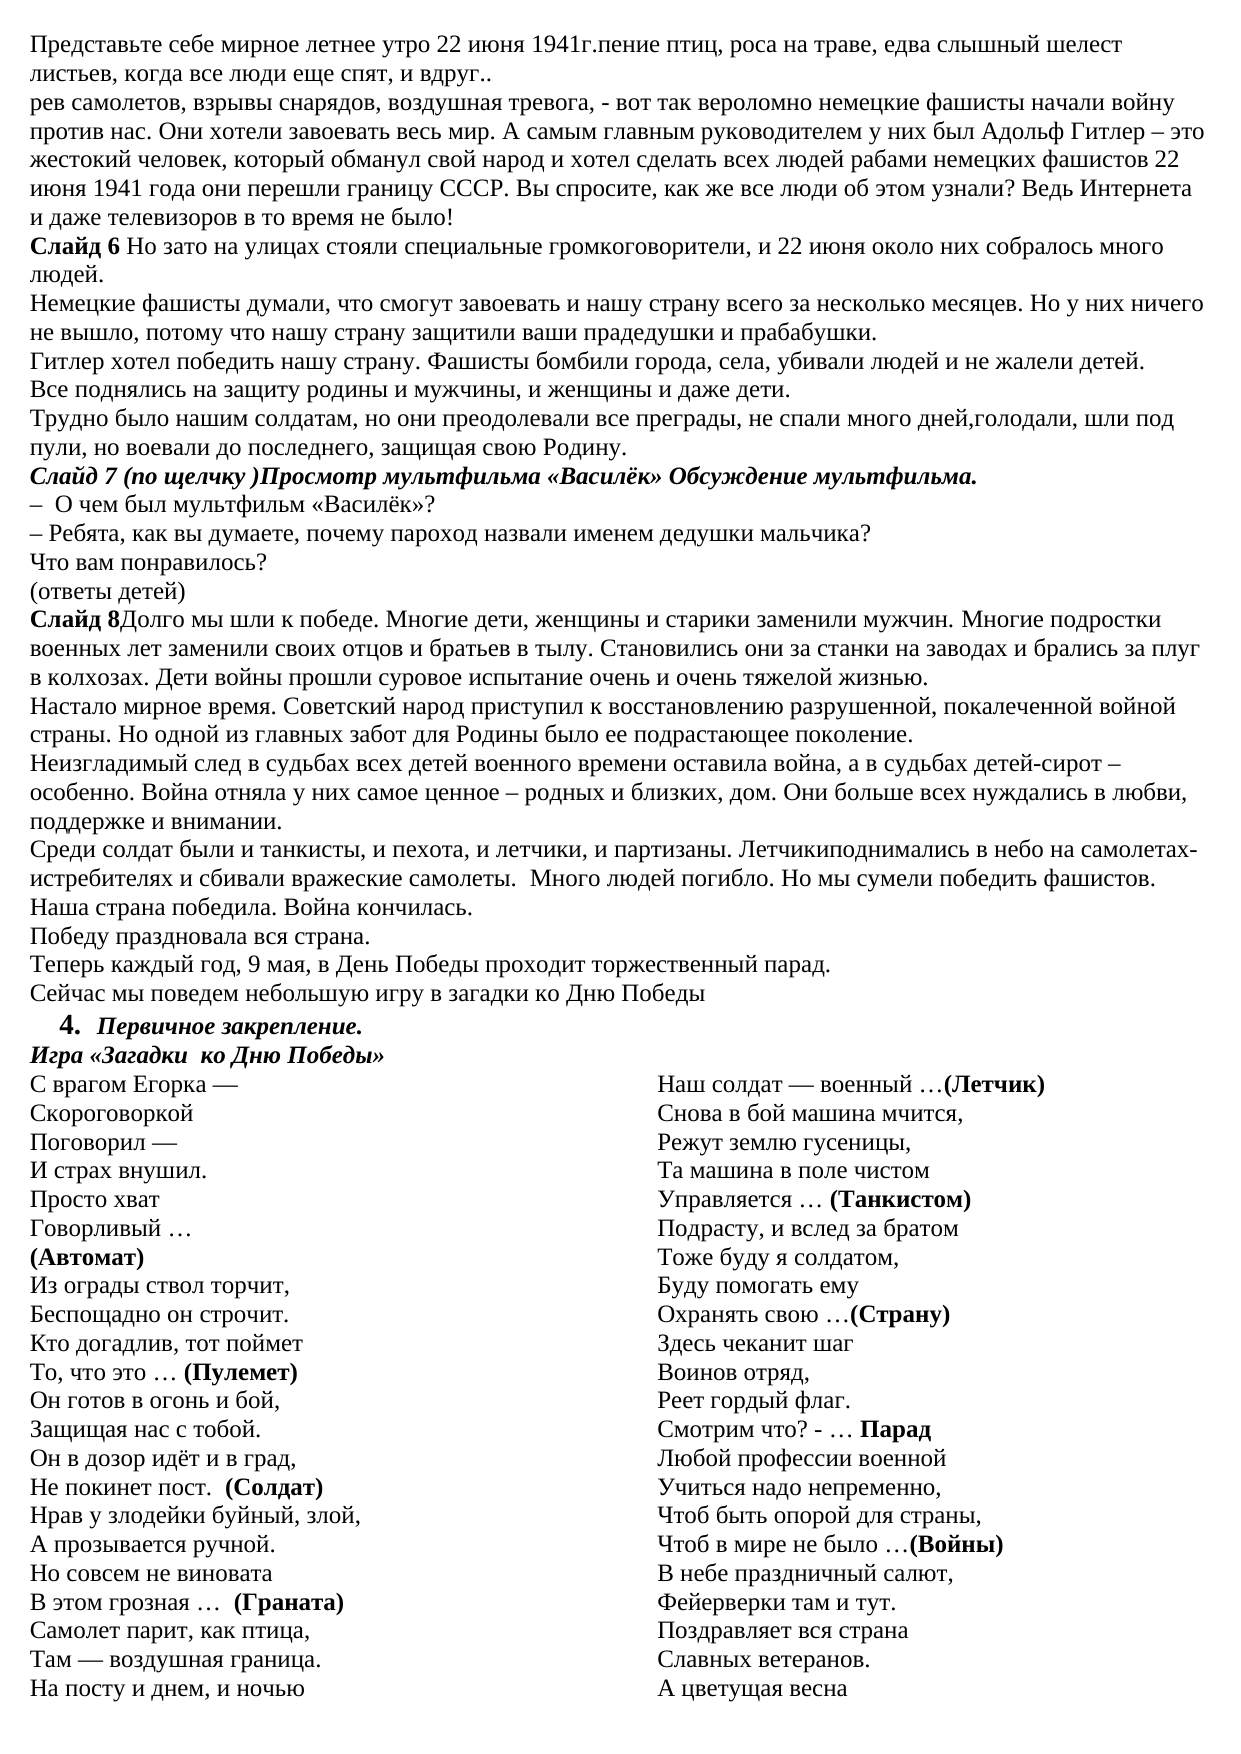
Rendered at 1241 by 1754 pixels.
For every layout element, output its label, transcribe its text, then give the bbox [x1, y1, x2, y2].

text Из ограды ствол торчит, Беспощадно он строчит. Кто догадлив, тот поймет То, что это … (Пулемет) [29, 1271, 583, 1386]
text Он готов в огонь и бой, Защищая нас с тобой. Он в дозор идёт и в град, Не покинет пост. (Солдат) [29, 1386, 583, 1501]
text (ответы детей) [29, 576, 1211, 604]
list Первичное закрепление. [59, 1007, 1211, 1041]
text Нрав у злодейки буйный, злой, А прозывается ручной. Но совсем не виновата В этом грозная … (Граната) [29, 1501, 583, 1616]
text Что вам понравилось? [29, 547, 1211, 576]
text Теперь каждый год, 9 мая, в День Победы проходит торжественный парад. [29, 949, 1211, 978]
text Любой профессии военной Учиться надо непременно, Чтоб быть опорой для страны, Чтоб в мире не было …(Войны) [657, 1443, 1211, 1558]
text Сейчас мы поведем небольшую игру в загадки ко Дню Победы [29, 978, 1211, 1007]
text – Ребята, как вы думаете, почему пароход назвали именем дедушки мальчика? [29, 518, 1211, 547]
text Гитлер хотел победить нашу страну. Фашисты бомбили города, села, убивали людей и не жалели детей. [29, 346, 1211, 374]
text Победу праздновала вся страна. [29, 921, 1211, 949]
text – О чем был мультфильм «Василёк»? [29, 489, 1211, 518]
text Самолет парит, как птица, Там — воздушная граница. На посту и днем, и ночью Наш солдат — военный …(Летчик) Снова в бой машина мчится, Режут землю гусеницы, Та машина в поле чистом Управляется … (Танкистом) [29, 1616, 583, 1702]
text Подрасту, и вслед за братом Тоже буду я солдатом, Буду помогать ему Охранять свою …(Страну) [657, 1213, 1211, 1328]
text Представьте себе мирное летнее утро 22 июня 1941г.пение птиц, роса на траве, едва слышный шелест листьев, когда все люди еще спят, и вдруг.. [29, 29, 1211, 87]
text Трудно было нашим солдатам, но они преодолевали все преграды, не спали много дней,голодали, шли под пули, но воевали до последнего, защищая свою Родину. [29, 403, 1211, 461]
text Здесь чеканит шаг Воинов отряд, Реет гордый флаг. Смотрим что? - … Парад [657, 1328, 1211, 1443]
text рев самолетов, взрывы снарядов, воздушная тревога, - вот так вероломно немецкие фашисты начали войну против нас. Они хотели завоевать весь мир. А самым главным руководителем у них был Адольф Гитлер – это жестокий человек, который обманул свой народ и хотел сделать всех людей рабами немецких фашистов 22 июня 1941 года они перешли границу СССР. Вы спросите, как же все люди об этом узнали? Ведь Интернета и даже телевизоров в то время не было! [29, 87, 1211, 231]
text Слайд 7 (по щелчку )Просмотр мультфильма «Василёк» Обсуждение мультфильма. [29, 461, 1211, 489]
text Самолет парит, как птица, Там — воздушная граница. На посту и днем, и ночью Наш солдат — военный …(Летчик) Снова в бой машина мчится, Режут землю гусеницы, Та машина в поле чистом Управляется … (Танкистом) [657, 1069, 1211, 1213]
text Немецкие фашисты думали, что смогут завоевать и нашу страну всего за несколько месяцев. Но у них ничего не вышло, потому что нашу страну защитили ваши прадедушки и прабабушки. [29, 288, 1211, 346]
text Все поднялись на защиту родины и мужчины, и женщины и даже дети. [29, 374, 1211, 403]
text С врагом Егорка — Скороговоркой Поговорил — И страх внушил. Просто хват Говорливый … (Автомат) [29, 1069, 583, 1271]
text Игра «Загадки ко Дню Победы» [29, 1041, 1211, 1069]
text Слайд 8Долго мы шли к победе. Многие дети, женщины и старики заменили мужчин. Многие подростки военных лет заменили своих отцов и братьев в тылу. Становились они за станки на заводах и брались за плуг в колхозах. Дети войны прошли суровое испытание очень и очень тяжелой жизнью. Настало мирное время. Советский народ приступил к восстановлению разрушенной, покалеченной войной страны. Но одной из главных забот для Родины было ее подрастающее поколение. Неизгладимый след в судьбах всех детей военного времени оставила война, а в судьбах детей-сирот – особенно. Война отняла у них самое ценное – родных и близких, дом. Они больше всех нуждались в любви, поддержке и внимании. [29, 604, 1211, 834]
text Среди солдат были и танкисты, и пехота, и летчики, и партизаны. Летчикиподнимались в небо на самолетах-истребителях и сбивали вражеские самолеты. Много людей погибло. Но мы сумели победить фашистов. Наша страна победила. Война кончилась. [29, 834, 1211, 921]
text Слайд 6 Но зато на улицах стояли специальные громкоговорители, и 22 июня около них собралось много людей. [29, 231, 1211, 288]
